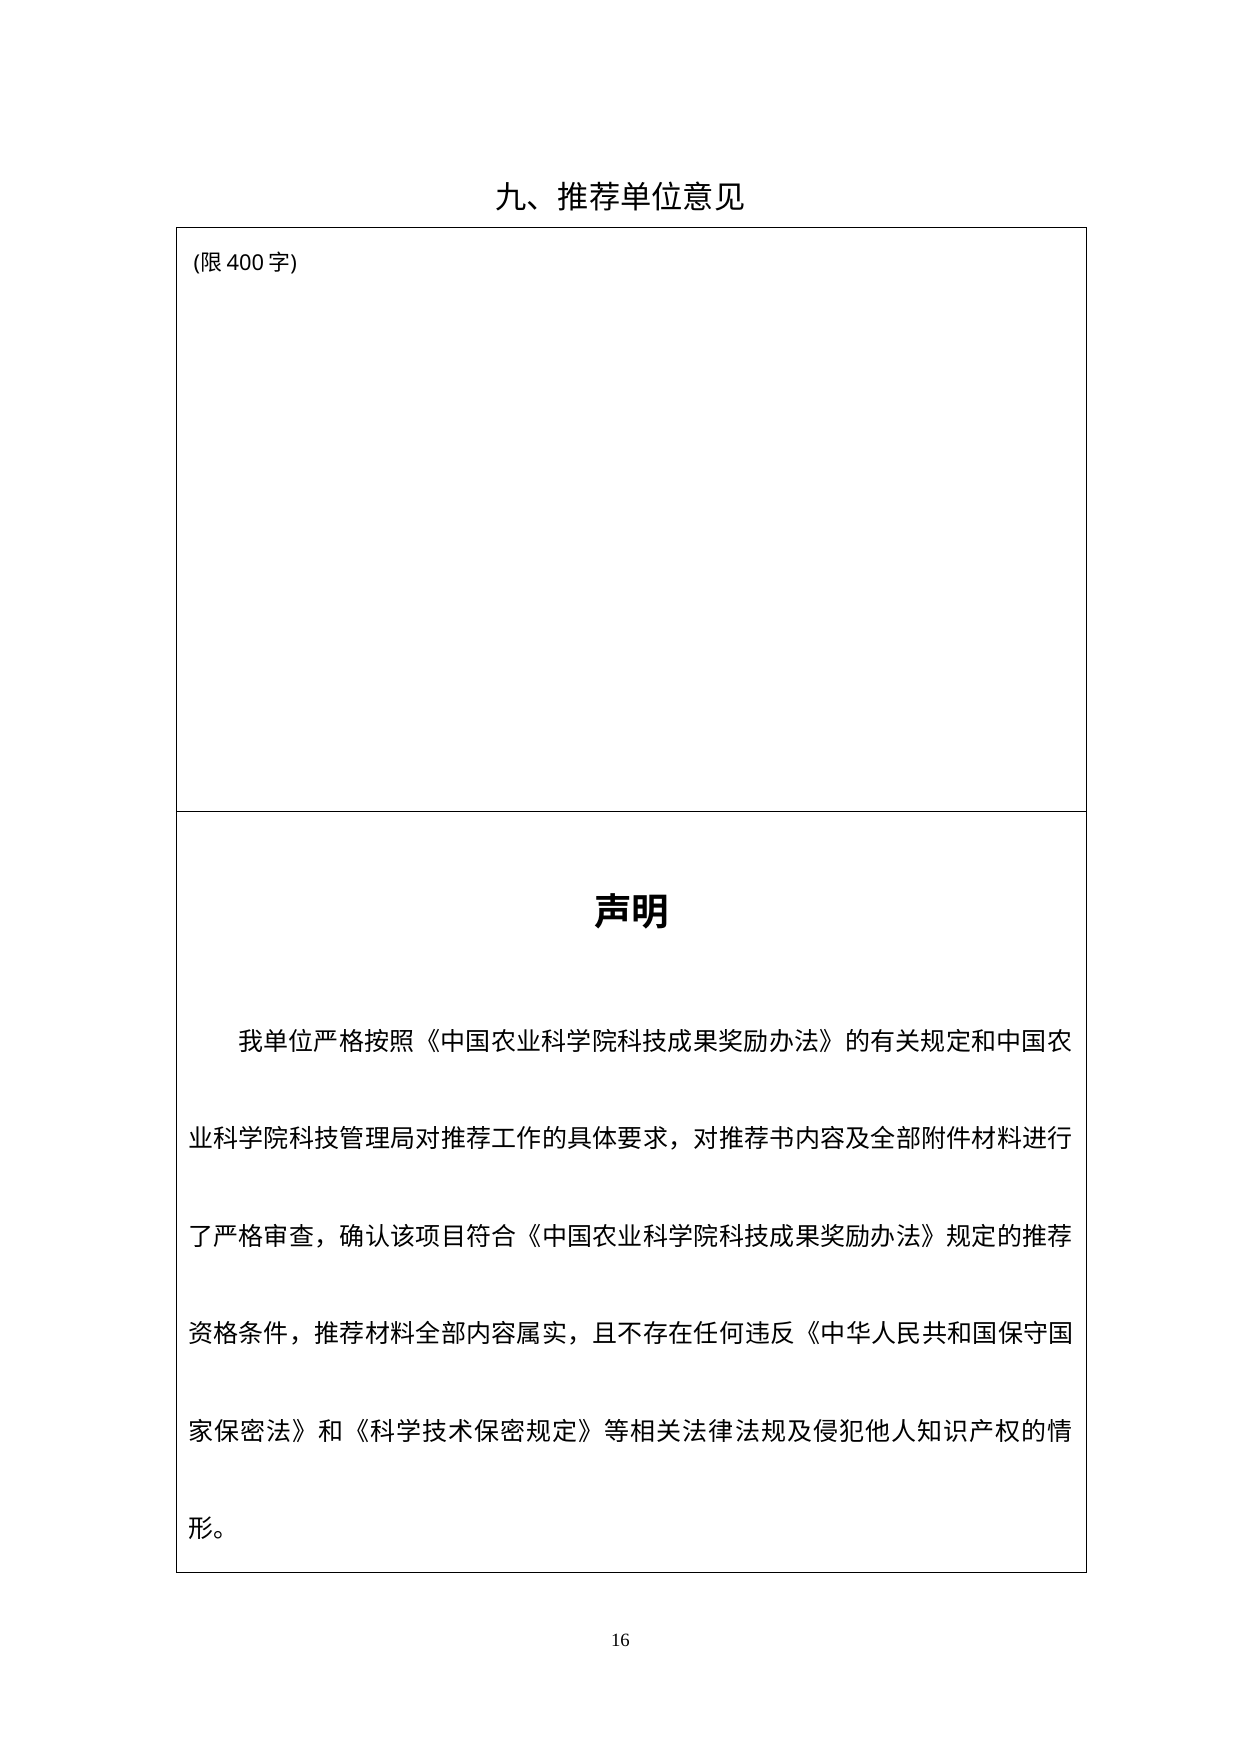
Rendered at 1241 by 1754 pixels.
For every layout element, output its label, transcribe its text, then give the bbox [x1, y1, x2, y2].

text 九、推荐单位意见 [188, 162, 1052, 227]
table_header (限400字) [177, 228, 1086, 811]
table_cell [177, 812, 1086, 1572]
